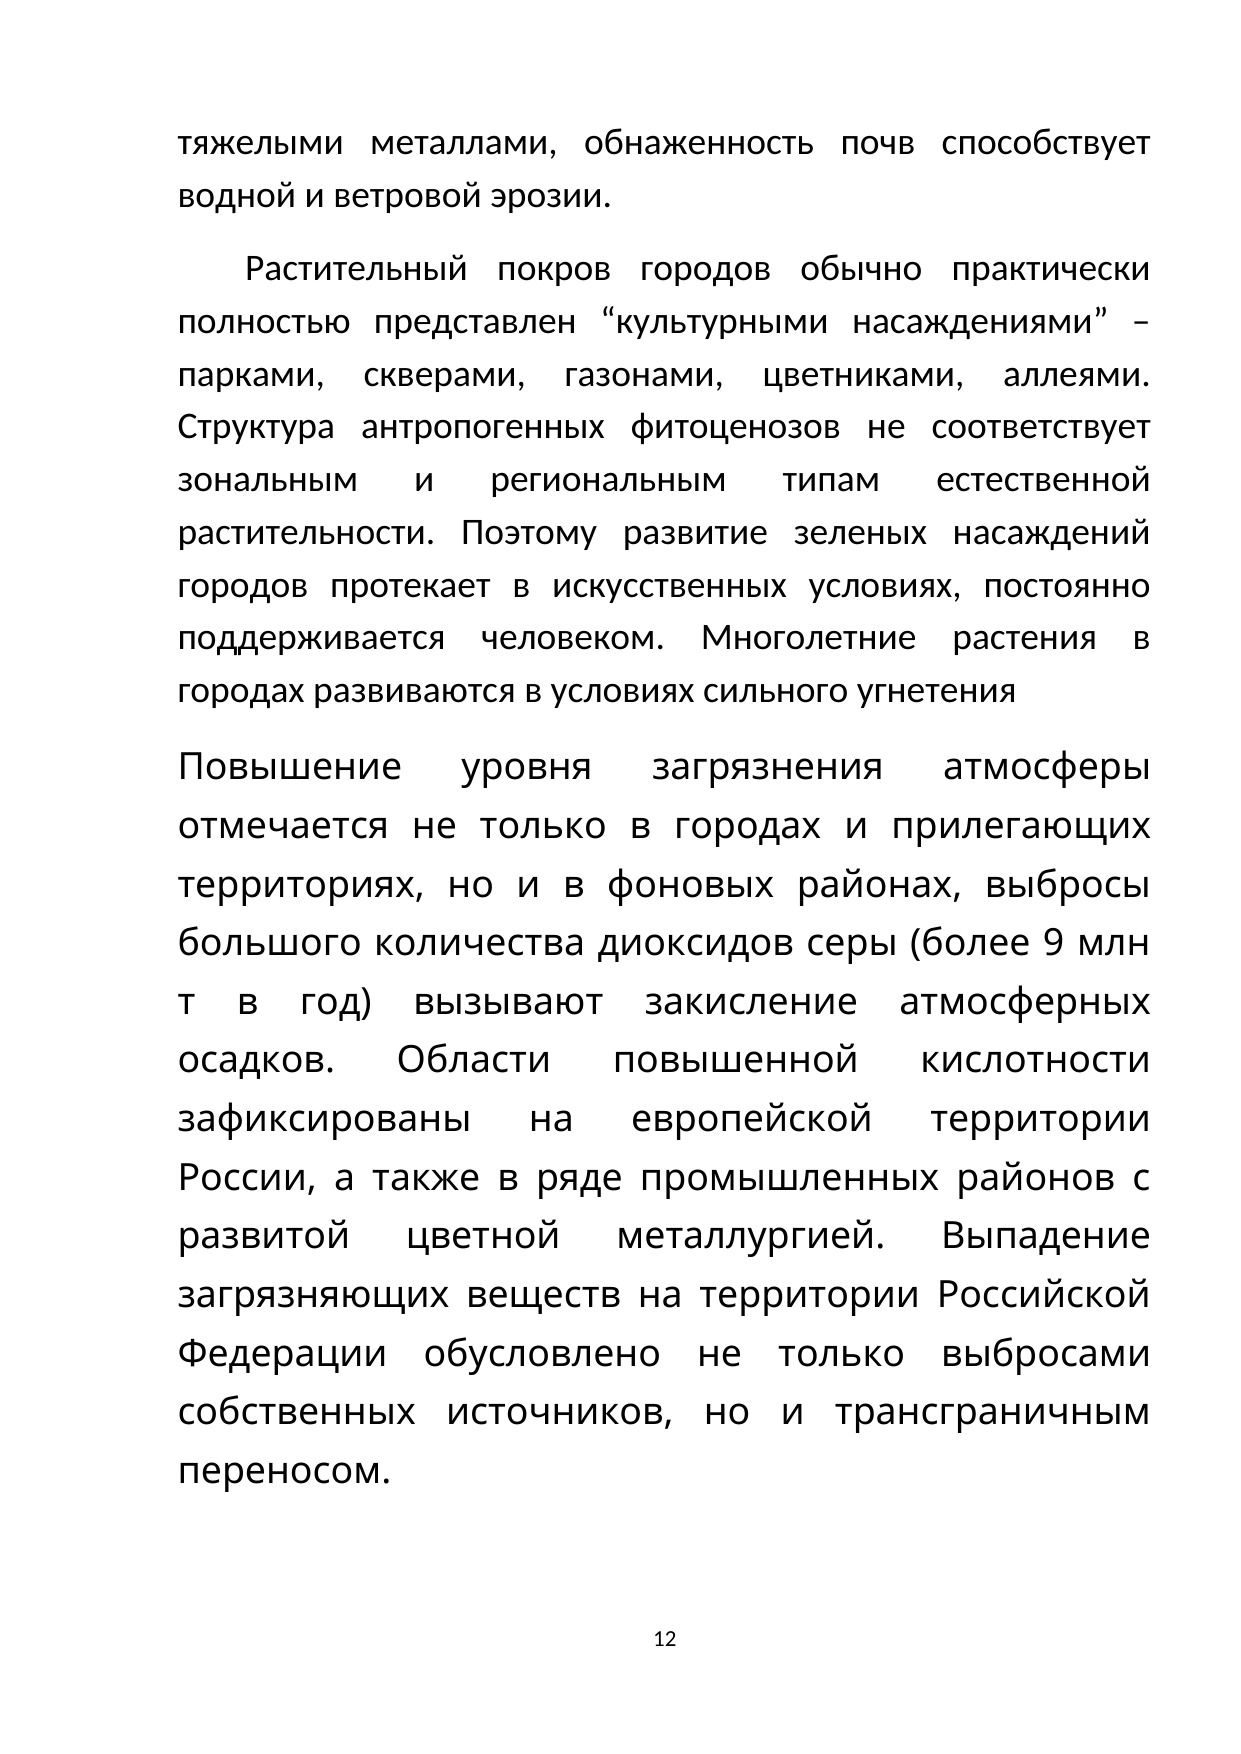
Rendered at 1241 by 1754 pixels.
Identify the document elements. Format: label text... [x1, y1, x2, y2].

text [177, 118, 1152, 217]
text Повышение уровня загрязнения атмосферы отмечается не только в городах и прилегающих территориях, но и в фоновых районах, выбросы большого количества диоксидов серы (более 9 млн т в год) вызывают закисление атмосферных осадков. Области повышенной кислотности зафиксированы на европейской территории России, а также в ряде промышленных районов с развитой цветной металлургией. Выпадение загрязняющих веществ на территории Российской Федерации обусловлено не только выбросами собственных источников, но и трансграничным переносом. [177, 739, 1152, 1494]
text Растительный покров городов обычно практически полностью представлен “культурными насаждениями” – парками, скверами, газонами, цветниками, аллеями. Структура антропогенных фитоценозов не соответствует зональным и региональным типам естественной растительности. Поэтому развитие зеленых насаждений городов протекает в искусственных условиях, постоянно поддерживается человеком. Многолетние растения в городах развиваются в условиях сильного угнетения [177, 244, 1152, 712]
